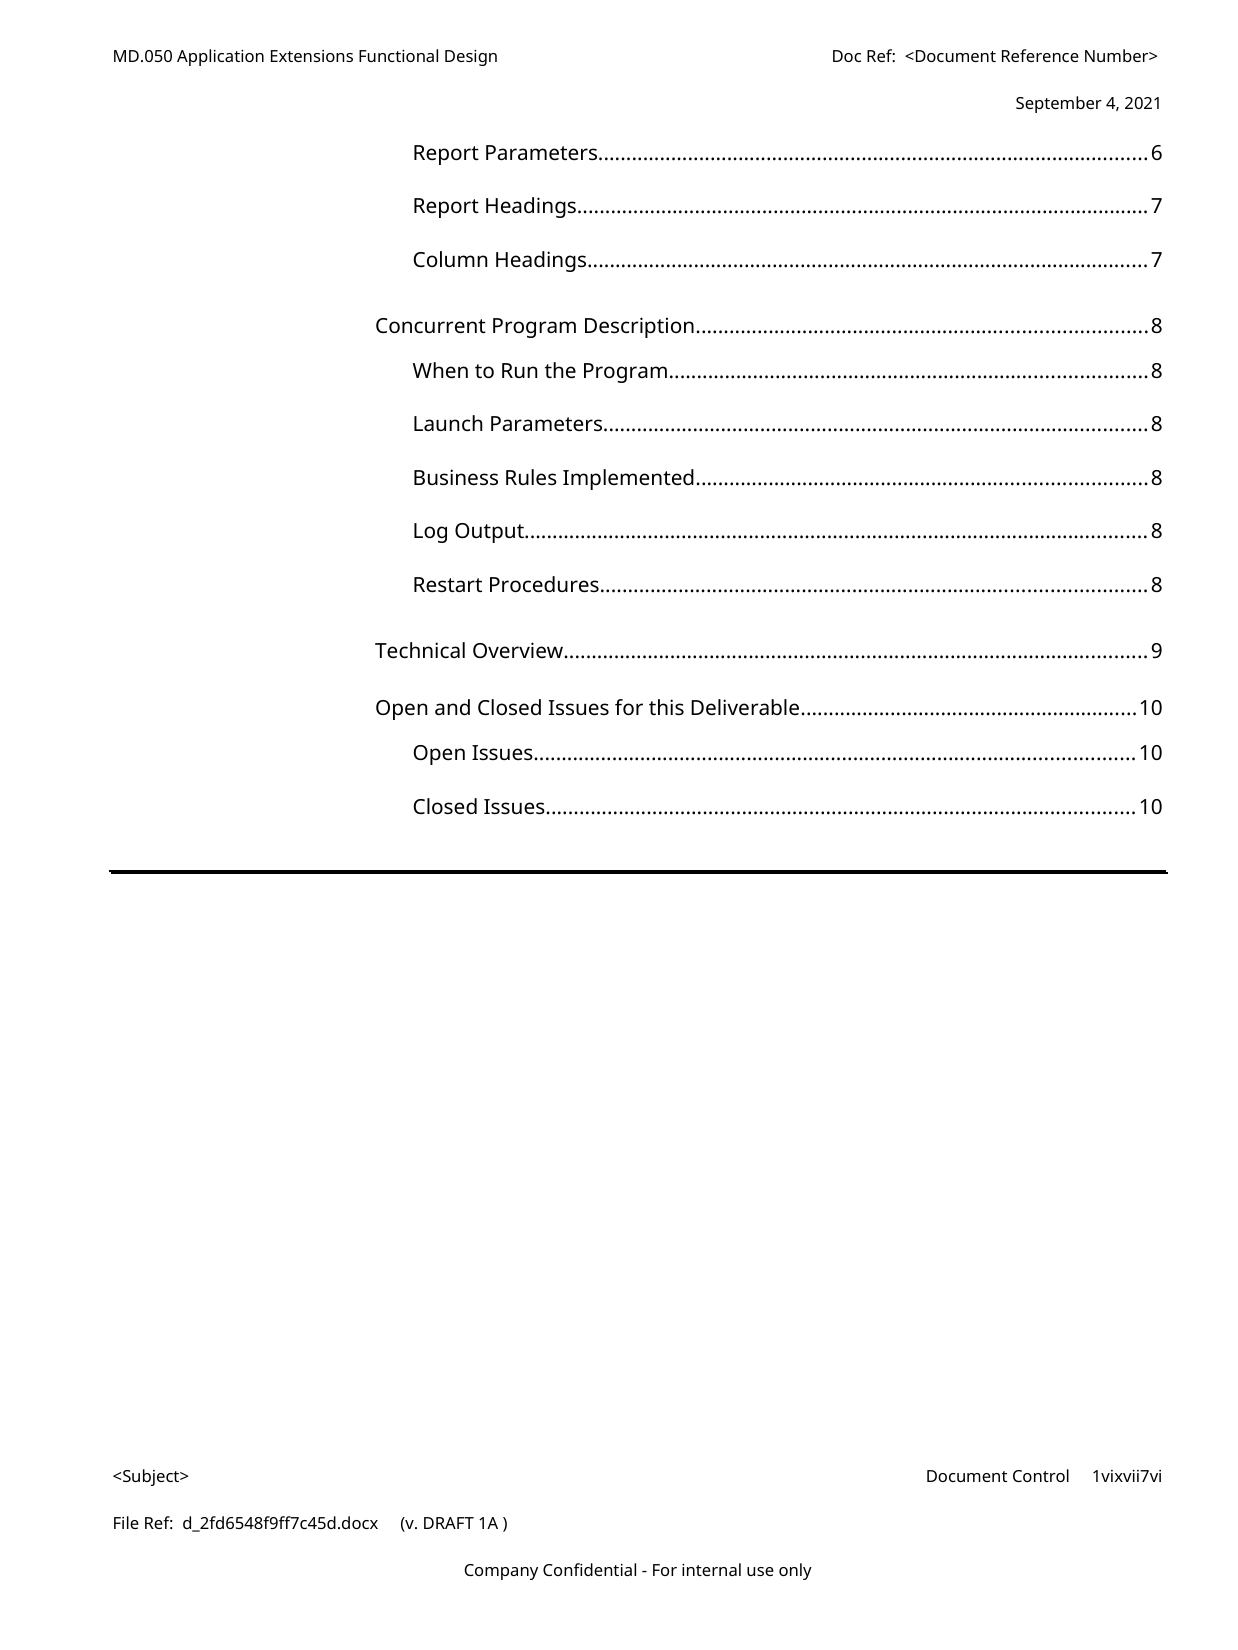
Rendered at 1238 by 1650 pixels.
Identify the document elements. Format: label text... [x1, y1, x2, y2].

text Open Issues [412, 738, 1162, 767]
text Report Headings [412, 192, 1162, 220]
text Launch Parameters [412, 409, 1162, 438]
text Closed Issues [412, 792, 1162, 820]
text Open and Closed Issues for this Deliverable [375, 693, 1162, 722]
text Report Parameters [412, 138, 1162, 167]
text Log Output [412, 516, 1162, 545]
text Business Rules Implemented [412, 463, 1162, 491]
text When to Run the Program [412, 356, 1162, 384]
text Column Headings [412, 245, 1162, 273]
text Concurrent Program Description [375, 311, 1162, 339]
text Technical Overview [375, 636, 1162, 664]
text Restart Procedures [412, 570, 1162, 598]
